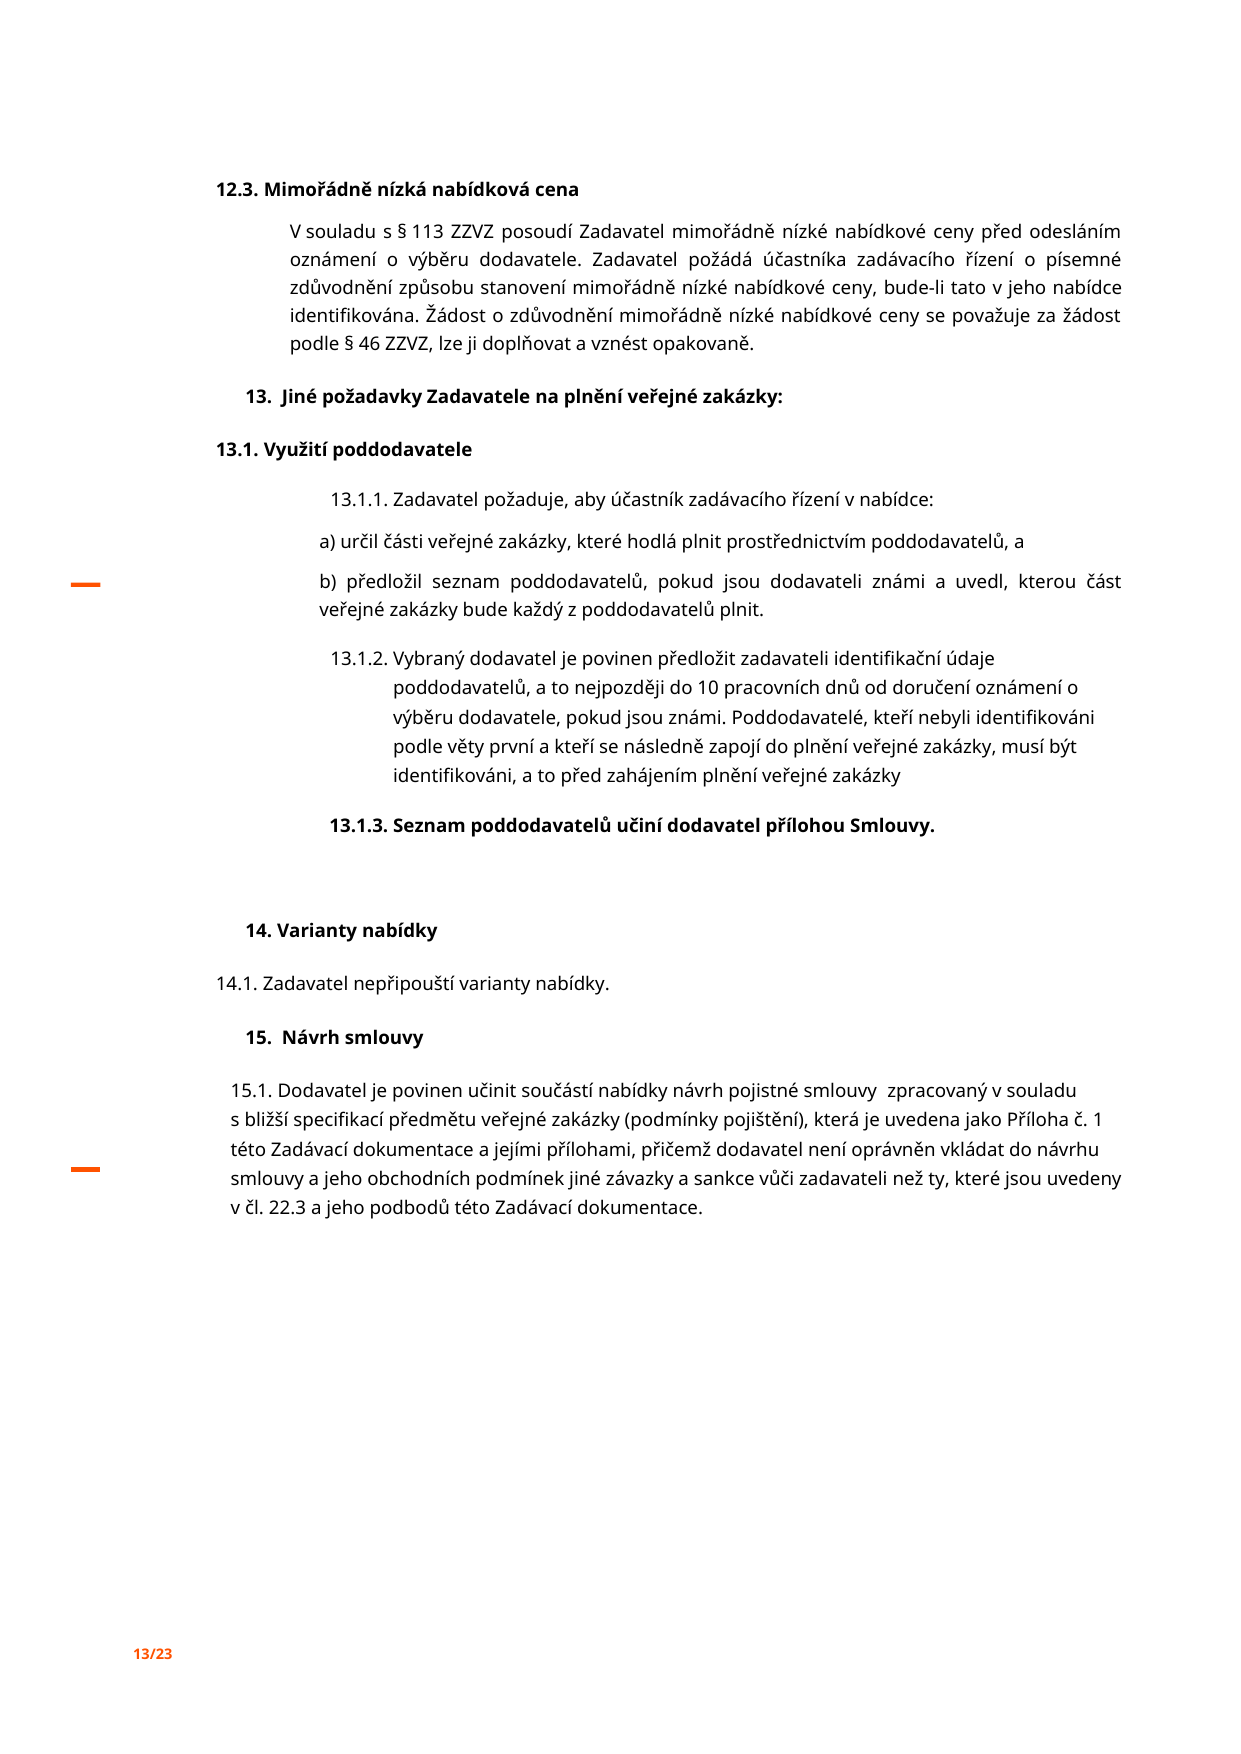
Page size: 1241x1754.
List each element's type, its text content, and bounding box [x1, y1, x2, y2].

text Návrh smlouvy [245, 1024, 1122, 1050]
text Mimořádně nízká nabídková cena [216, 176, 1122, 202]
text Zadavatel nepřipouští varianty nabídky. [216, 970, 1122, 996]
text Vybraný dodavatel je povinen předložit zadavateli identifikační údaje poddodavatelů, a to nejpozději do 10 pracovních dnů od doručení oznámení o výběru dodavatele, pokud jsou známi. Poddodavatelé, kteří nebyli identifikováni podle věty první a kteří se následně zapojí do plnění veřejné zakázky, musí být identifikováni, a to před zahájením plnění veřejné zakázky [393, 645, 1122, 788]
text Dodavatel je povinen učinit součástí nabídky návrh pojistné smlouvy zpracovaný v souladu s bližší specifikací předmětu veřejné zakázky (podmínky pojištění), která je uvedena jako Příloha č. 1 této Zadávací dokumentace a jejími přílohami, přičemž dodavatel není oprávněn vkládat do návrhu smlouvy a jeho obchodních podmínek jiné závazky a sankce vůči zadavateli než ty, které jsou uvedeny v čl. 22.3 a jeho podbodů této Zadávací dokumentace. [230, 1077, 1122, 1220]
text V souladu s § 113 ZZVZ posoudí Zadavatel mimořádně nízké nabídkové ceny před odesláním oznámení o výběru dodavatele. Zadavatel požádá účastníka zadávacího řízení o písemné zdůvodnění způsobu stanovení mimořádně nízké nabídkové ceny, bude-li tato v jeho nabídce identifikována. Žádost o zdůvodnění mimořádně nízké nabídkové ceny se považuje za žádost podle § 46 ZZVZ, lze ji doplňovat a vznést opakovaně. [289, 218, 1122, 356]
text a) určil části veřejné zakázky, které hodlá plnit prostřednictvím poddodavatelů, a [319, 528, 1122, 553]
text Zadavatel požaduje, aby účastník zadávacího řízení v nabídce: [393, 486, 1122, 512]
text Varianty nabídky [245, 917, 1122, 942]
text Seznam poddodavatelů učiní dodavatel přílohou Smlouvy. [393, 813, 1122, 838]
text Využití poddodavatele [216, 436, 1122, 462]
text Jiné požadavky Zadavatele na plnění veřejné zakázky: [245, 383, 1122, 409]
text b) předložil seznam poddodavatelů, pokud jsou dodavateli známi a uvedl, kterou část veřejné zakázky bude každý z poddodavatelů plnit. [319, 568, 1122, 622]
